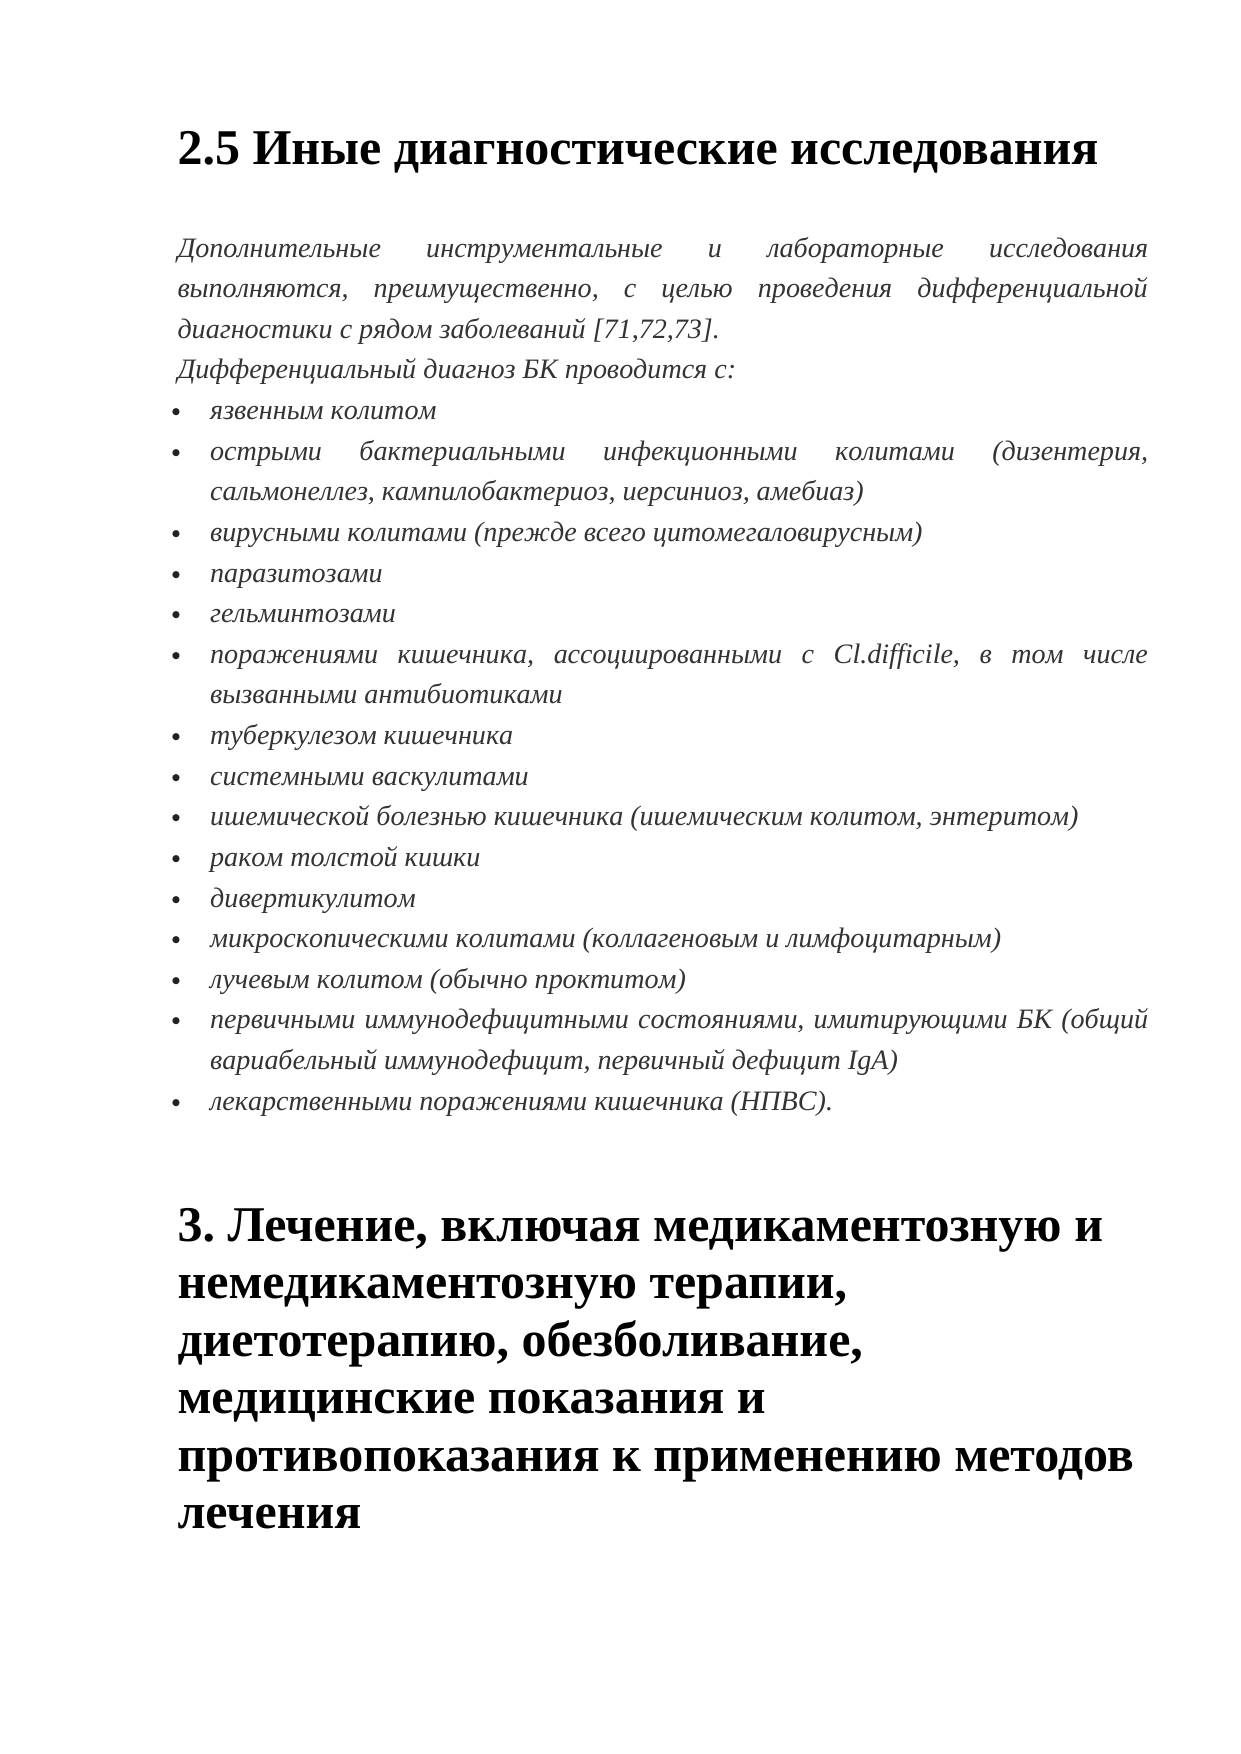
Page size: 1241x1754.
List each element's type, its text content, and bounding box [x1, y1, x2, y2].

list паразитозами [172, 547, 1152, 588]
list микроскопическими колитами (коллагеновым и лимфоцитарным) [172, 913, 1152, 954]
text 3. Лечение, включая медикаментозную и немедикаментозную терапии, диетотерапию, обезболивание, медицинские показания и противопоказания к применению методов лечения [177, 1194, 1152, 1539]
list раком толстой кишки [172, 832, 1152, 872]
list системными васкулитами [172, 751, 1152, 791]
list ишемической болезнью кишечника (ишемическим колитом, энтеритом) [172, 791, 1152, 832]
text 2.5 Иные диагностические исследования [177, 118, 1152, 176]
list язвенным колитом [172, 385, 1152, 426]
list вирусными колитами (прежде всего цитомегаловирусным) [172, 507, 1152, 547]
list туберкулезом кишечника [172, 710, 1152, 751]
list лекарственными поражениями кишечника (НПВС). [172, 1076, 1152, 1116]
list лучевым колитом (обычно проктитом) [172, 954, 1152, 994]
list острыми бактериальными инфекционными колитами (дизентерия, сальмонеллез, кампилобактериоз, иерсиниоз, амебиаз) [172, 426, 1152, 507]
text Дифференциальный диагноз БК проводится с: [177, 344, 1152, 385]
list поражениями кишечника, ассоциированными с Cl.difficile, в том числе вызванными антибиотиками [172, 629, 1152, 710]
text Дополнительные инструментальные и лабораторные исследования выполняются, преимущественно, с целью проведения дифференциальной диагностики с рядом заболеваний [71,72,73]. [177, 222, 1152, 344]
list дивертикулитом [172, 872, 1152, 913]
list первичными иммунодефицитными состояниями, имитирующими БК (общий вариабельный иммунодефицит, первичный дефицит IgA) [172, 994, 1152, 1076]
list гельминтозами [172, 588, 1152, 629]
